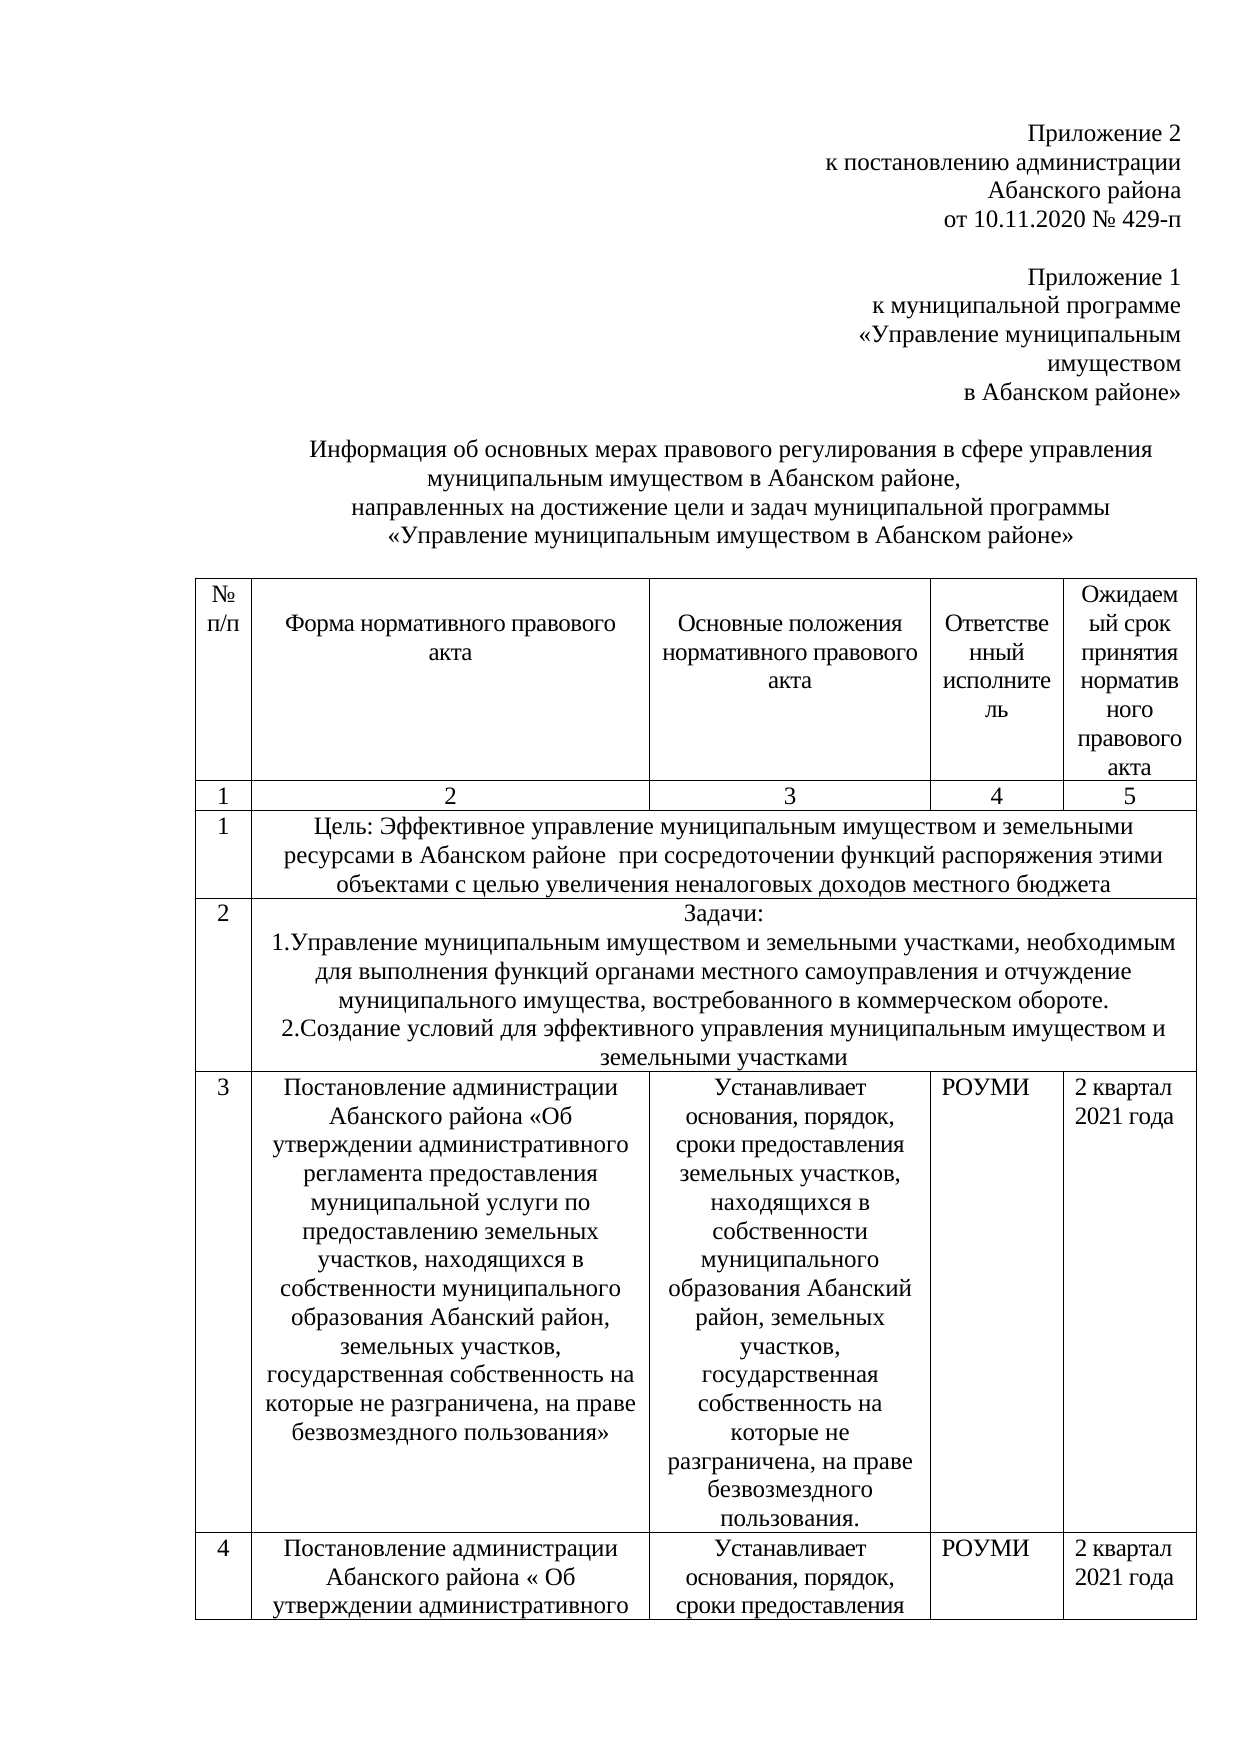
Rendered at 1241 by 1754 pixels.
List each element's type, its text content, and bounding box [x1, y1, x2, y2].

table_cell 2 [252, 781, 649, 810]
text направленных на достижение цели и задач муниципальной программы [207, 492, 1181, 521]
table_cell 2 [196, 899, 251, 1071]
table_cell 4 [196, 1533, 251, 1619]
table_header Основные положения нормативного правового акта [650, 579, 930, 780]
table_cell 1 [196, 811, 251, 897]
table_cell Задачи: 1.Управление муниципальным имуществом и земельными участками, необходимым для выполнения функций органами местного самоуправления и отчуждение муниципального имущества, востребованного в коммерческом обороте. 2.Создание условий для эффективного управления муниципальным имуществом и земельными участками [252, 899, 1196, 1071]
table_cell 5 [1064, 781, 1196, 810]
table_header № п/п [196, 579, 251, 780]
table_header Ответственный исполнитель [931, 579, 1063, 780]
table_cell 3 [196, 1072, 251, 1532]
text Приложение 2 [797, 118, 1181, 147]
text к постановлению администрации [797, 147, 1181, 176]
text Информация об основных мерах правового регулирования в сфере управления муниципальным имуществом в Абанском районе, [207, 434, 1181, 492]
text «Управление муниципальным имуществом [797, 319, 1181, 377]
table_cell Постановление администрации Абанского района «Об утверждении административного регламента предоставления муниципальной услуги по предоставлению земельных участков, находящихся в собственности муниципального образования Абанский район, земельных участков, государственная собственность на которые не разграничена, на праве безвозмездного пользования» [252, 1072, 649, 1532]
text к муниципальной программе [797, 291, 1181, 319]
text в Абанском районе» [797, 377, 1181, 406]
text «Управление муниципальным имуществом в Абанском районе» [207, 521, 1181, 549]
table_cell 2 квартал 2021 года [1064, 1072, 1196, 1532]
text Приложение 1 [797, 262, 1181, 291]
table_cell Цель: Эффективное управление муниципальным имуществом и земельными ресурсами в Абанском районе при сосредоточении функций распоряжения этими объектами с целью увеличения неналоговых доходов местного бюджета [252, 811, 1196, 897]
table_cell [650, 1533, 930, 1619]
table_cell 4 [931, 781, 1063, 810]
table_cell Устанавливает основания, порядок, сроки предоставления земельных участков, находящихся в собственности муниципального образования Абанский район, земельных участков, государственная собственность на которые не разграничена, на праве безвозмездного пользования. [650, 1072, 930, 1532]
table_cell РОУМИ [931, 1072, 1063, 1532]
table_header Ожидаемый срок принятия нормативного правового акта [1064, 579, 1196, 780]
text Абанского района [797, 176, 1181, 204]
table_cell 1 [196, 781, 251, 810]
table_header Форма нормативного правового акта [252, 579, 649, 780]
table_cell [252, 1533, 649, 1619]
table_cell РОУМИ [931, 1533, 1063, 1619]
table_cell 2 квартал 2021 года [1064, 1533, 1196, 1619]
text от 10.11.2020 № 429-п [797, 204, 1181, 233]
table_cell 3 [650, 781, 930, 810]
